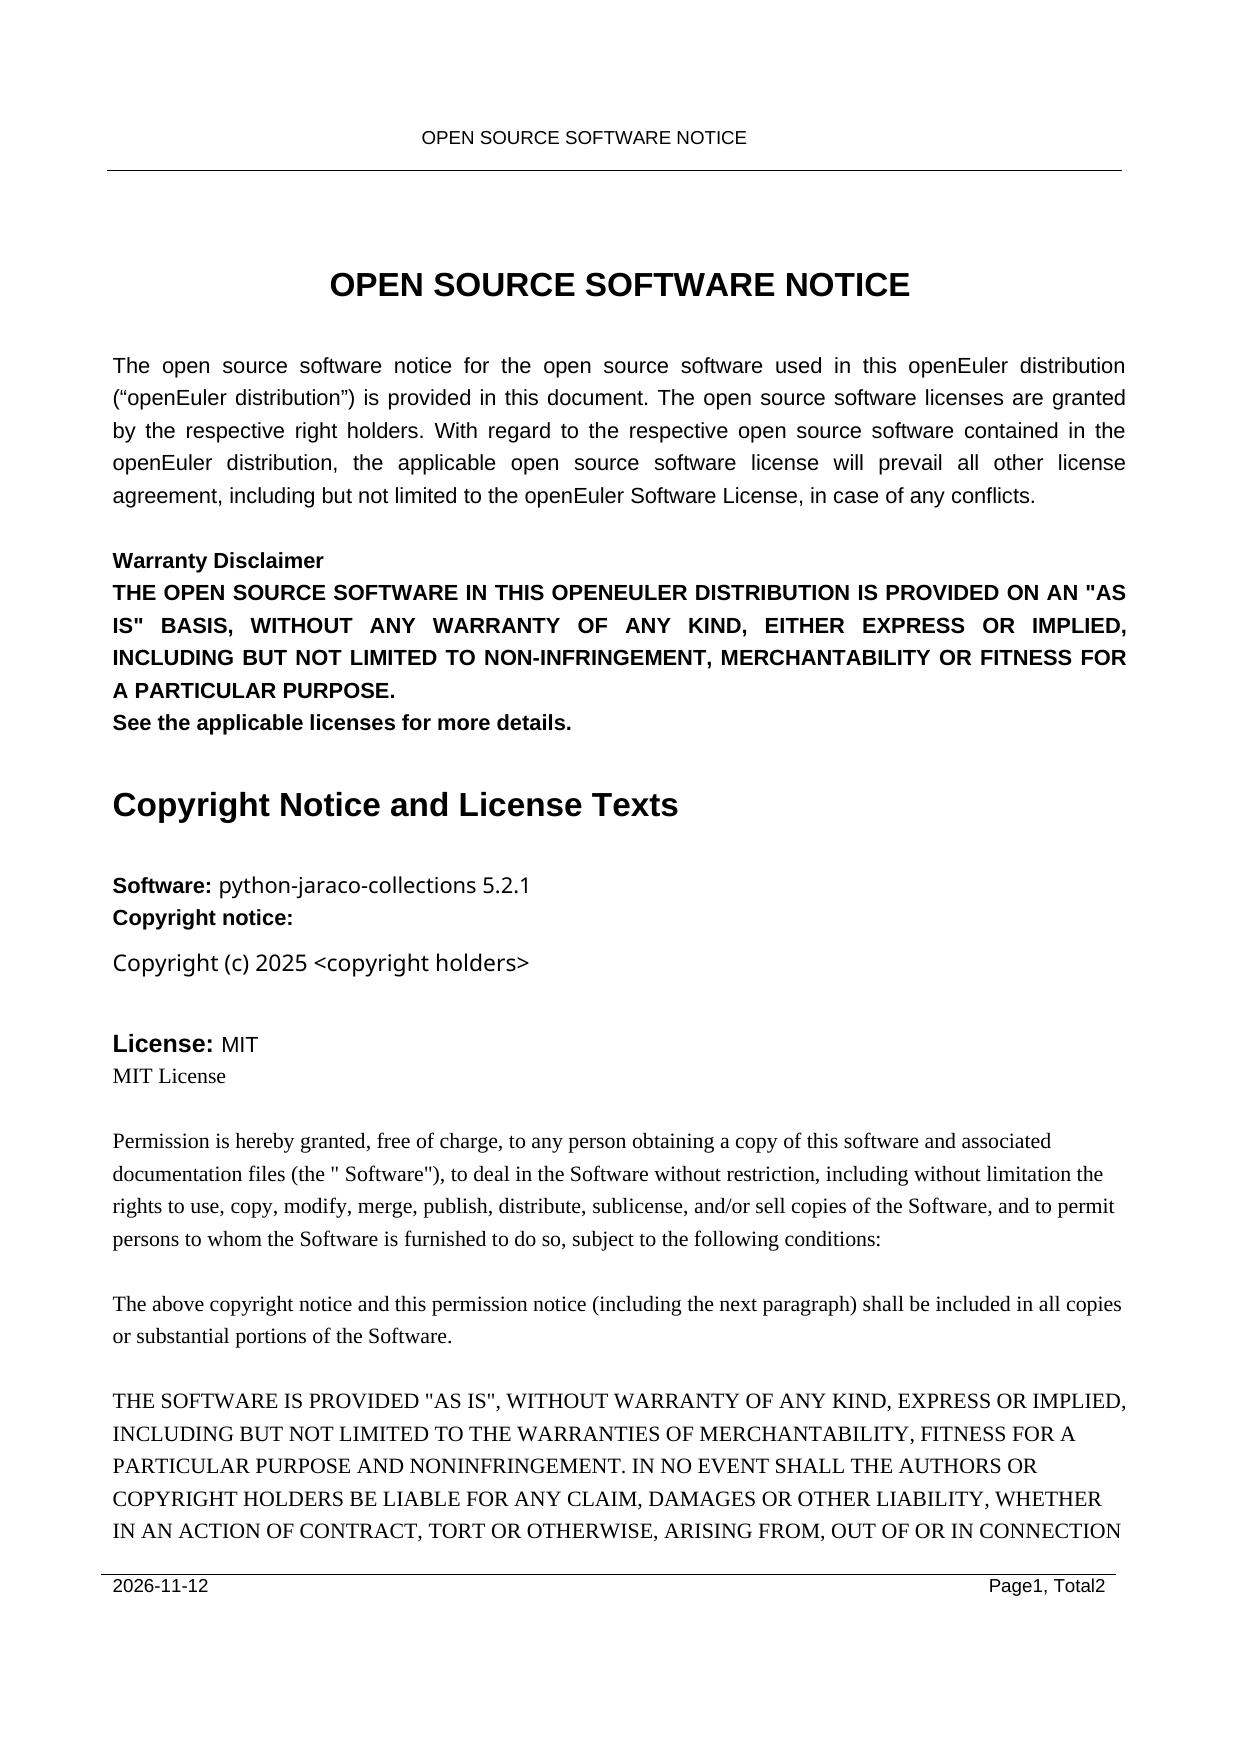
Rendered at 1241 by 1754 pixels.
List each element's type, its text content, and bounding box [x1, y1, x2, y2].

title Software: python-jaraco-collections 5.2.1 [112, 869, 1128, 901]
text OPEN SOURCE SOFTWARE NOTICE [112, 251, 1128, 316]
text Copyright notice: [112, 901, 1128, 934]
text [112, 1060, 1128, 1547]
text THE OPEN SOURCE SOFTWARE IN THIS OPENEULER DISTRIBUTION IS PROVIDED ON AN "AS IS" BASIS, WITHOUT ANY WARRANTY OF ANY KIND, EITHER EXPRESS OR IMPLIED, INCLUDING BUT NOT LIMITED TO NON-INFRINGEMENT, MERCHANTABILITY OR FITNESS FOR A PARTICULAR PURPOSE. See the applicable licenses for more details. [112, 576, 1128, 739]
text Copyright (c) 2025 <copyright holders> [112, 947, 1128, 979]
text Copyright Notice and License Texts [112, 771, 1128, 836]
text The open source software notice for the open source software used in this openEuler distribution (“openEuler distribution”) is provided in this document. The open source software licenses are granted by the respective right holders. With regard to the respective open source software contained in the openEuler distribution, the applicable open source software license will prevail all other license agreement, including but not limited to the openEuler Software License, in case of any conflicts. [112, 349, 1128, 511]
text License: MIT [112, 1027, 1128, 1060]
text Warranty Disclaimer [112, 544, 1128, 576]
